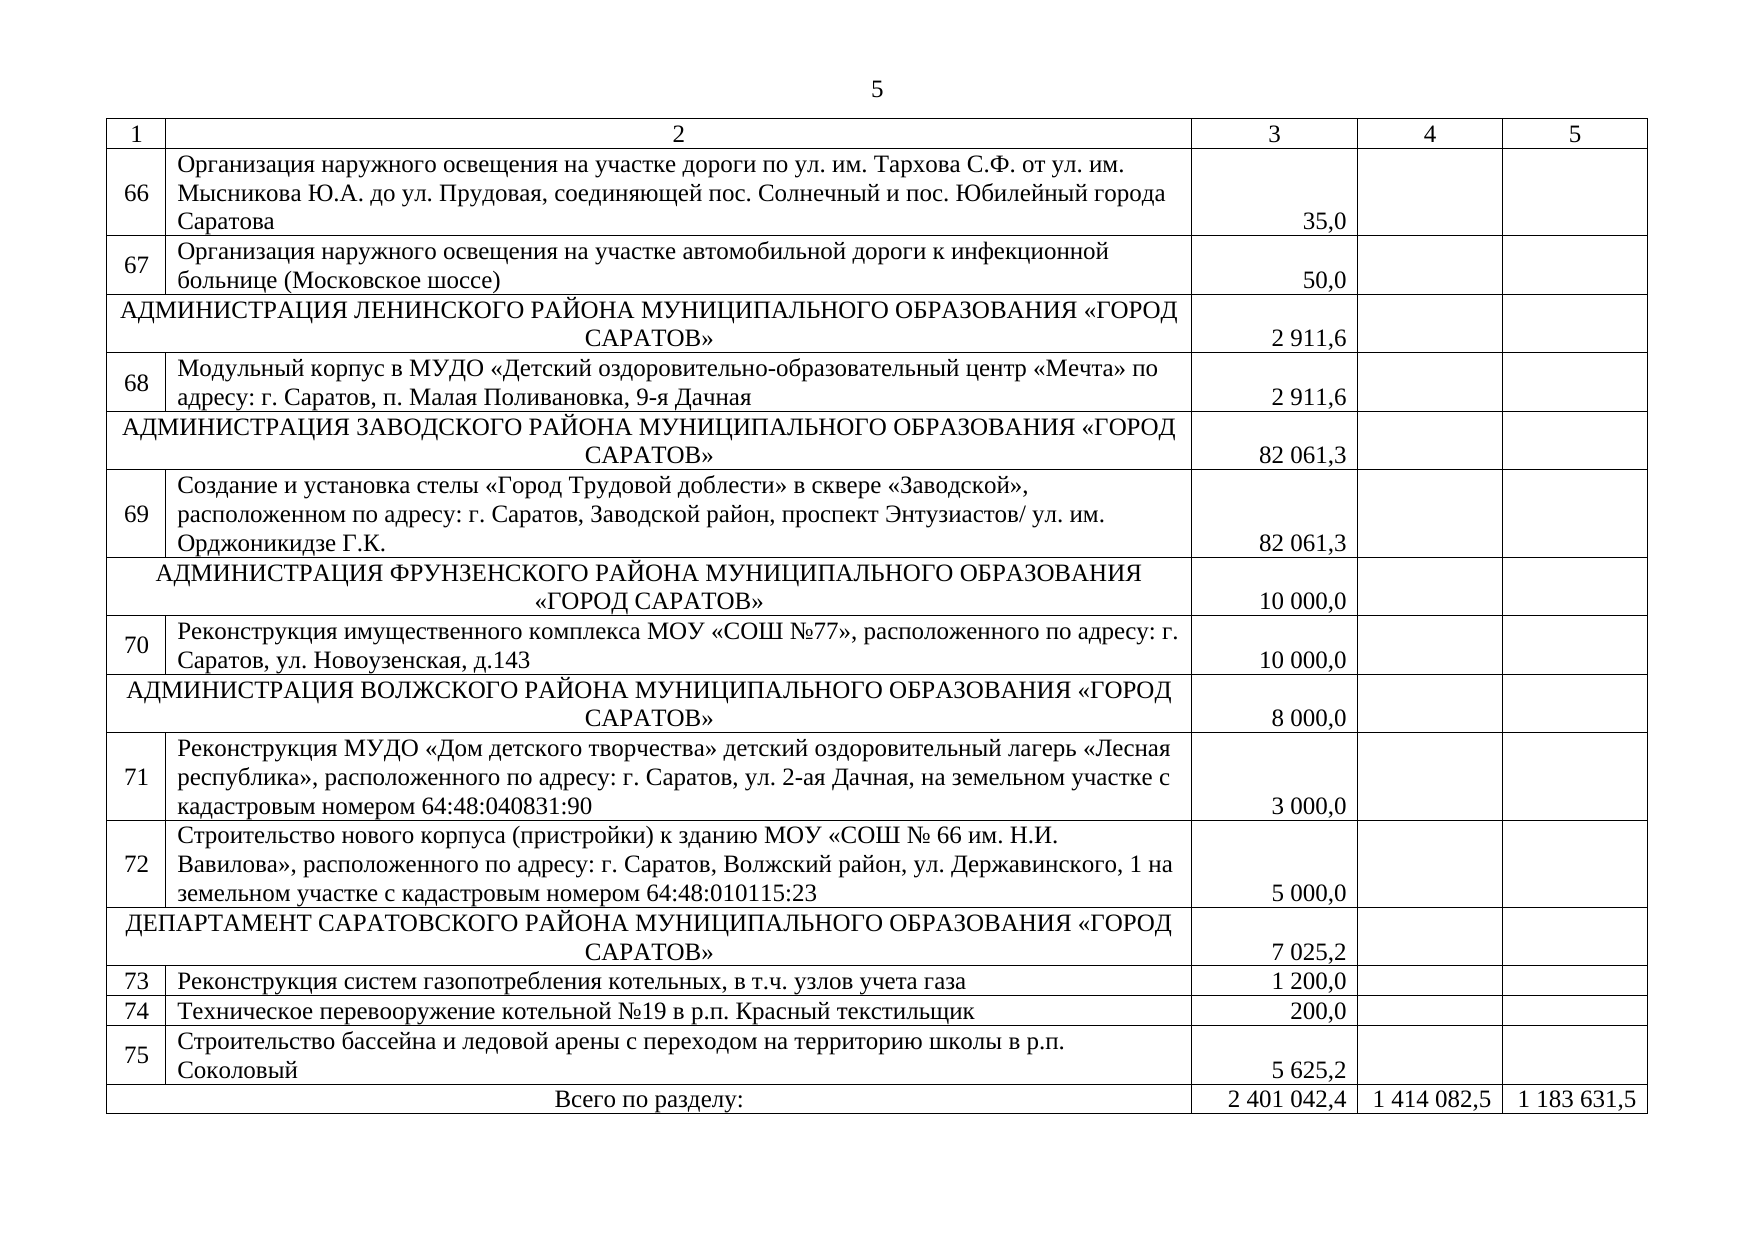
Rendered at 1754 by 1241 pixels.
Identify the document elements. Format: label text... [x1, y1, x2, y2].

table_header 1 [107, 119, 165, 148]
table_cell 7 025,2 [1192, 908, 1357, 965]
table_cell [1358, 558, 1502, 615]
table_cell 10 000,0 [1192, 558, 1357, 615]
table_cell [1358, 236, 1502, 294]
table_cell 82 061,3 [1192, 470, 1357, 557]
table_cell Организация наружного освещения на участке автомобильной дороги к инфекционной больнице (Московское шоссе) [166, 236, 1191, 294]
table_cell [1503, 996, 1647, 1025]
table_cell 66 [107, 149, 165, 235]
table_cell АДМИНИСТРАЦИЯ ВОЛЖСКОГО РАЙОНА МУНИЦИПАЛЬНОГО ОБРАЗОВАНИЯ «ГОРОД САРАТОВ» [107, 675, 1191, 732]
table_cell [1503, 295, 1647, 352]
table_cell [1503, 616, 1647, 674]
table_cell [1503, 733, 1647, 819]
table_cell [1358, 821, 1502, 907]
table_cell 3 000,0 [1192, 733, 1357, 819]
table_cell [1358, 908, 1502, 965]
table_cell АДМИНИСТРАЦИЯ ЗАВОДСКОГО РАЙОНА МУНИЦИПАЛЬНОГО ОБРАЗОВАНИЯ «ГОРОД САРАТОВ» [107, 412, 1191, 469]
table_cell Реконструкция имущественного комплекса МОУ «СОШ №77», расположенного по адресу: г. Саратов, ул. Новоузенская, д.143 [166, 616, 1191, 674]
table_cell Техническое перевооружение котельной №19 в р.п. Красный текстильщик [166, 996, 1191, 1025]
table_cell 71 [107, 733, 165, 819]
table_cell 200,0 [1192, 996, 1357, 1025]
table_cell 70 [107, 616, 165, 674]
table_header 4 [1358, 119, 1502, 148]
table_cell 1 414 082,5 [1358, 1085, 1502, 1113]
table_cell 5 625,2 [1192, 1026, 1357, 1083]
table_cell [1358, 966, 1502, 995]
table_cell 69 [107, 470, 165, 557]
table_cell 82 061,3 [1192, 412, 1357, 469]
table_cell 10 000,0 [1192, 616, 1357, 674]
table_cell [1503, 236, 1647, 294]
table_cell Организация наружного освещения на участке дороги по ул. им. Тархова С.Ф. от ул. им. Мысникова Ю.А. до ул. Прудовая, соединяющей пос. Солнечный и пос. Юбилейный города Саратова [166, 149, 1191, 235]
table_cell 2 911,6 [1192, 295, 1357, 352]
table_cell [1503, 353, 1647, 411]
table_cell 8 000,0 [1192, 675, 1357, 732]
table_cell [1358, 412, 1502, 469]
table_cell [1358, 353, 1502, 411]
table_cell [1503, 821, 1647, 907]
table_cell [1358, 295, 1502, 352]
table_cell [1503, 470, 1647, 557]
table_cell [1358, 1026, 1502, 1083]
table_cell [1358, 675, 1502, 732]
table_cell [1358, 616, 1502, 674]
table_cell 73 [107, 966, 165, 995]
table_cell [1503, 908, 1647, 965]
table_cell [1503, 1026, 1647, 1083]
table_cell Реконструкция МУДО «Дом детского творчества» детский оздоровительный лагерь «Лесная республика», расположенного по адресу: г. Саратов, ул. 2-ая Дачная, на земельном участке с кадастровым номером 64:48:040831:90 [166, 733, 1191, 819]
table_cell 2 401 042,4 [1192, 1085, 1357, 1113]
table_cell [1358, 733, 1502, 819]
table_cell 1 200,0 [1192, 966, 1357, 995]
table_cell Всего по разделу: [107, 1085, 1191, 1113]
table_cell 68 [107, 353, 165, 411]
table_cell Модульный корпус в МУДО «Детский оздоровительно-образовательный центр «Мечта» по адресу: г. Саратов, п. Малая Поливановка, 9-я Дачная [166, 353, 1191, 411]
table_cell Строительство бассейна и ледовой арены с переходом на территорию школы в р.п. Соколовый [166, 1026, 1191, 1083]
table_cell 75 [107, 1026, 165, 1083]
table_cell [1358, 149, 1502, 235]
table_header 2 [166, 119, 1191, 148]
table_cell 67 [107, 236, 165, 294]
table_cell [1358, 996, 1502, 1025]
table_cell ДЕПАРТАМЕНТ САРАТОВСКОГО РАЙОНА МУНИЦИПАЛЬНОГО ОБРАЗОВАНИЯ «ГОРОД САРАТОВ» [107, 908, 1191, 965]
table_cell АДМИНИСТРАЦИЯ ЛЕНИНСКОГО РАЙОНА МУНИЦИПАЛЬНОГО ОБРАЗОВАНИЯ «ГОРОД САРАТОВ» [107, 295, 1191, 352]
table_cell [1503, 558, 1647, 615]
table_cell Создание и установка стелы «Город Трудовой доблести» в сквере «Заводской», расположенном по адресу: г. Саратов, Заводской район, проспект Энтузиастов/ ул. им. Орджоникидзе Г.К. [166, 470, 1191, 557]
table_cell Реконструкция систем газопотребления котельных, в т.ч. узлов учета газа [166, 966, 1191, 995]
table_header 3 [1192, 119, 1357, 148]
table_cell 50,0 [1192, 236, 1357, 294]
table_cell АДМИНИСТРАЦИЯ ФРУНЗЕНСКОГО РАЙОНА МУНИЦИПАЛЬНОГО ОБРАЗОВАНИЯ «ГОРОД САРАТОВ» [107, 558, 1191, 615]
table_cell 72 [107, 821, 165, 907]
table_cell [1503, 412, 1647, 469]
table_cell [1503, 966, 1647, 995]
table_cell Строительство нового корпуса (пристройки) к зданию МОУ «СОШ № 66 им. Н.И. Вавилова», расположенного по адресу: г. Саратов, Волжский район, ул. Державинского, 1 на земельном участке с кадастровым номером 64:48:010115:23 [166, 821, 1191, 907]
table_cell 5 000,0 [1192, 821, 1357, 907]
table_cell [1358, 470, 1502, 557]
table_header 5 [1503, 119, 1647, 148]
table_cell 35,0 [1192, 149, 1357, 235]
table_cell [1503, 149, 1647, 235]
table_cell [1503, 675, 1647, 732]
table_cell 2 911,6 [1192, 353, 1357, 411]
table_cell 1 183 631,5 [1503, 1085, 1647, 1113]
table_cell 74 [107, 996, 165, 1025]
